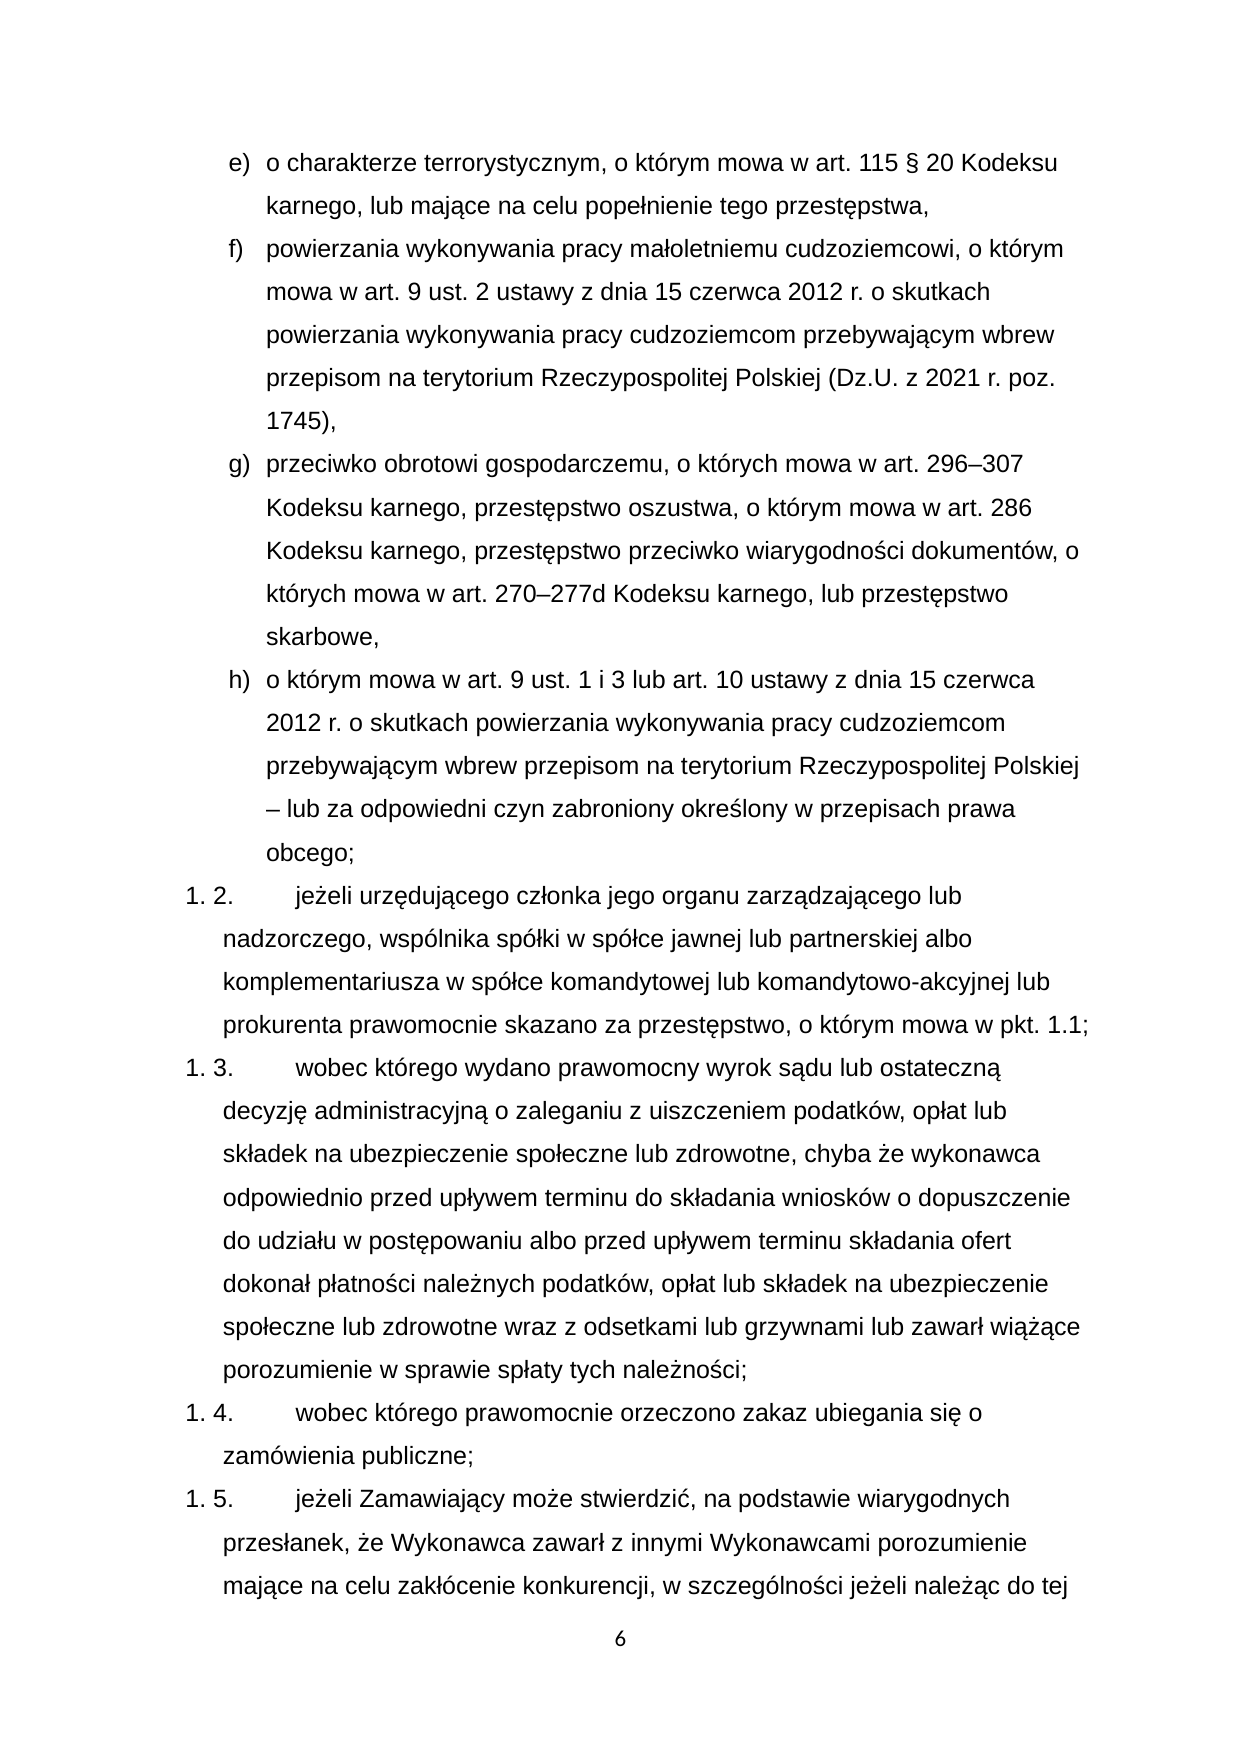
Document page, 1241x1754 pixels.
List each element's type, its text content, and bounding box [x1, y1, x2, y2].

list powierzania wykonywania pracy małoletniemu cudzoziemcowi, o którym mowa w art. 9 ust. 2 ustawy z dnia 15 czerwca 2012 r. o skutkach powierzania wykonywania pracy cudzoziemcom przebywającym wbrew przepisom na terytorium Rzeczypospolitej Polskiej (Dz.U. z 2021 r. poz. 1745), [228, 234, 1093, 435]
list przeciwko obrotowi gospodarczemu, o których mowa w art. 296–307 Kodeksu karnego, przestępstwo oszustwa, o którym mowa w art. 286 Kodeksu karnego, przestępstwo przeciwko wiarygodności dokumentów, o których mowa w art. 270–277d Kodeksu karnego, lub przestępstwo skarbowe, [228, 449, 1093, 651]
list o którym mowa w art. 9 ust. 1 i 3 lub art. 10 ustawy z dnia 15 czerwca 2012 r. o skutkach powierzania wykonywania pracy cudzoziemcom przebywającym wbrew przepisom na terytorium Rzeczypospolitej Polskiej – lub za odpowiedni czyn zabroniony określony w przepisach prawa obcego; [228, 665, 1093, 866]
list wobec którego wydano prawomocny wyrok sądu lub ostateczną decyzję administracyjną o zaleganiu z uiszczeniem podatków, opłat lub składek na ubezpieczenie społeczne lub zdrowotne, chyba że wykonawca odpowiednio przed upływem terminu do składania wniosków o dopuszczenie do udziału w postępowaniu albo przed upływem terminu składania ofert dokonał płatności należnych podatków, opłat lub składek na ubezpieczenie społeczne lub zdrowotne wraz z odsetkami lub grzywnami lub zawarł wiążące porozumienie w sprawie spłaty tych należności; [185, 1053, 1093, 1384]
list o charakterze terrorystycznym, o którym mowa w art. 115 § 20 Kodeksu karnego, lub mające na celu popełnienie tego przestępstwa, [228, 148, 1093, 219]
list wobec którego prawomocnie orzeczono zakaz ubiegania się o zamówienia publiczne; [185, 1398, 1093, 1470]
list jeżeli urzędującego członka jego organu zarządzającego lub nadzorczego, wspólnika spółki w spółce jawnej lub partnerskiej albo komplementariusza w spółce komandytowej lub komandytowo-akcyjnej lub prokurenta prawomocnie skazano za przestępstwo, o którym mowa w pkt. 1.1; [185, 881, 1093, 1039]
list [185, 1484, 1093, 1599]
